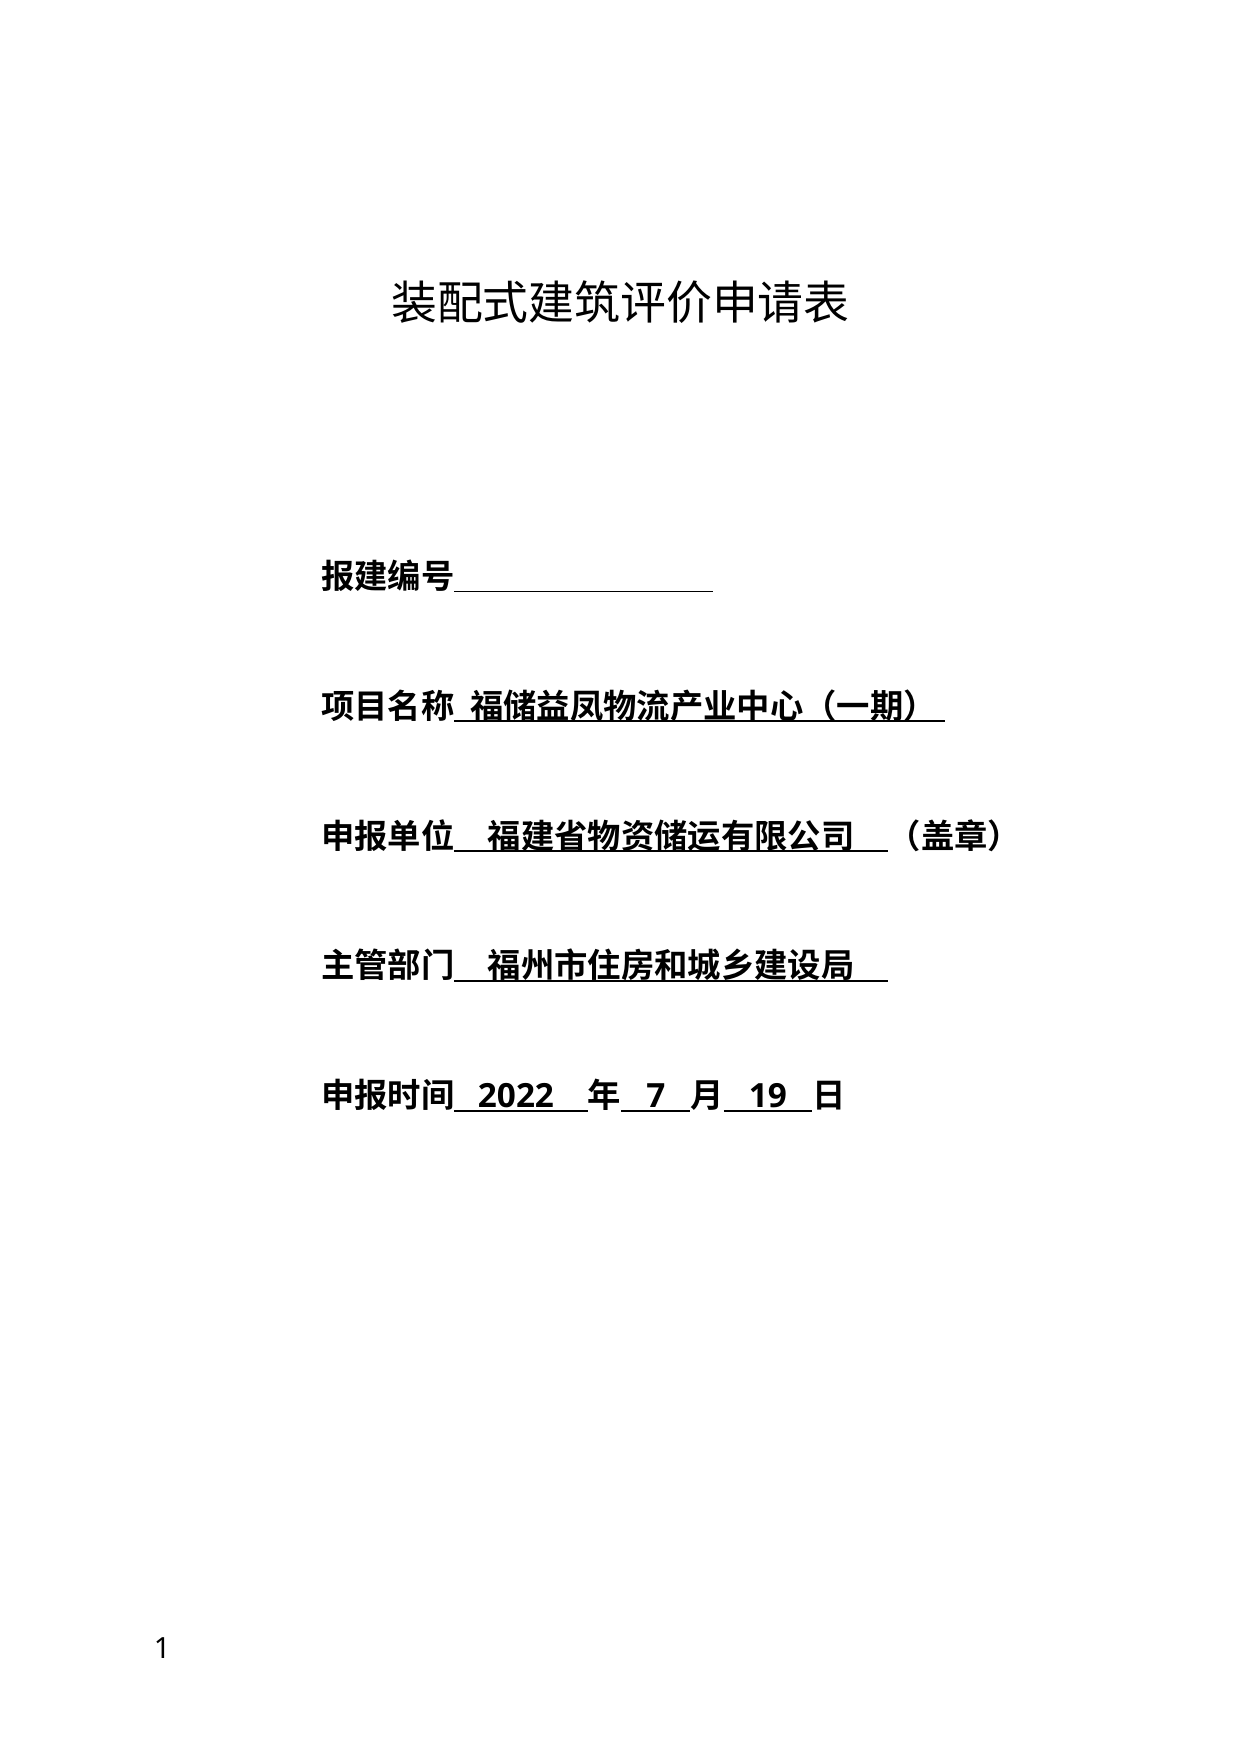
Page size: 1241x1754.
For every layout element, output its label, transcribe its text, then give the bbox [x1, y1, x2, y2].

text 装配式建筑评价申请表 [153, 275, 1087, 331]
text 申报时间 2022 年 7 月 19 日 [153, 1069, 1087, 1117]
text 报建编号 [153, 550, 1087, 598]
text 申报单位 福建省物资储运有限公司 （盖章） [153, 809, 1087, 858]
text 项目名称 福储益凤物流产业中心（一期） [153, 679, 1087, 728]
text 主管部门 福州市住房和城乡建设局 [153, 939, 1087, 987]
